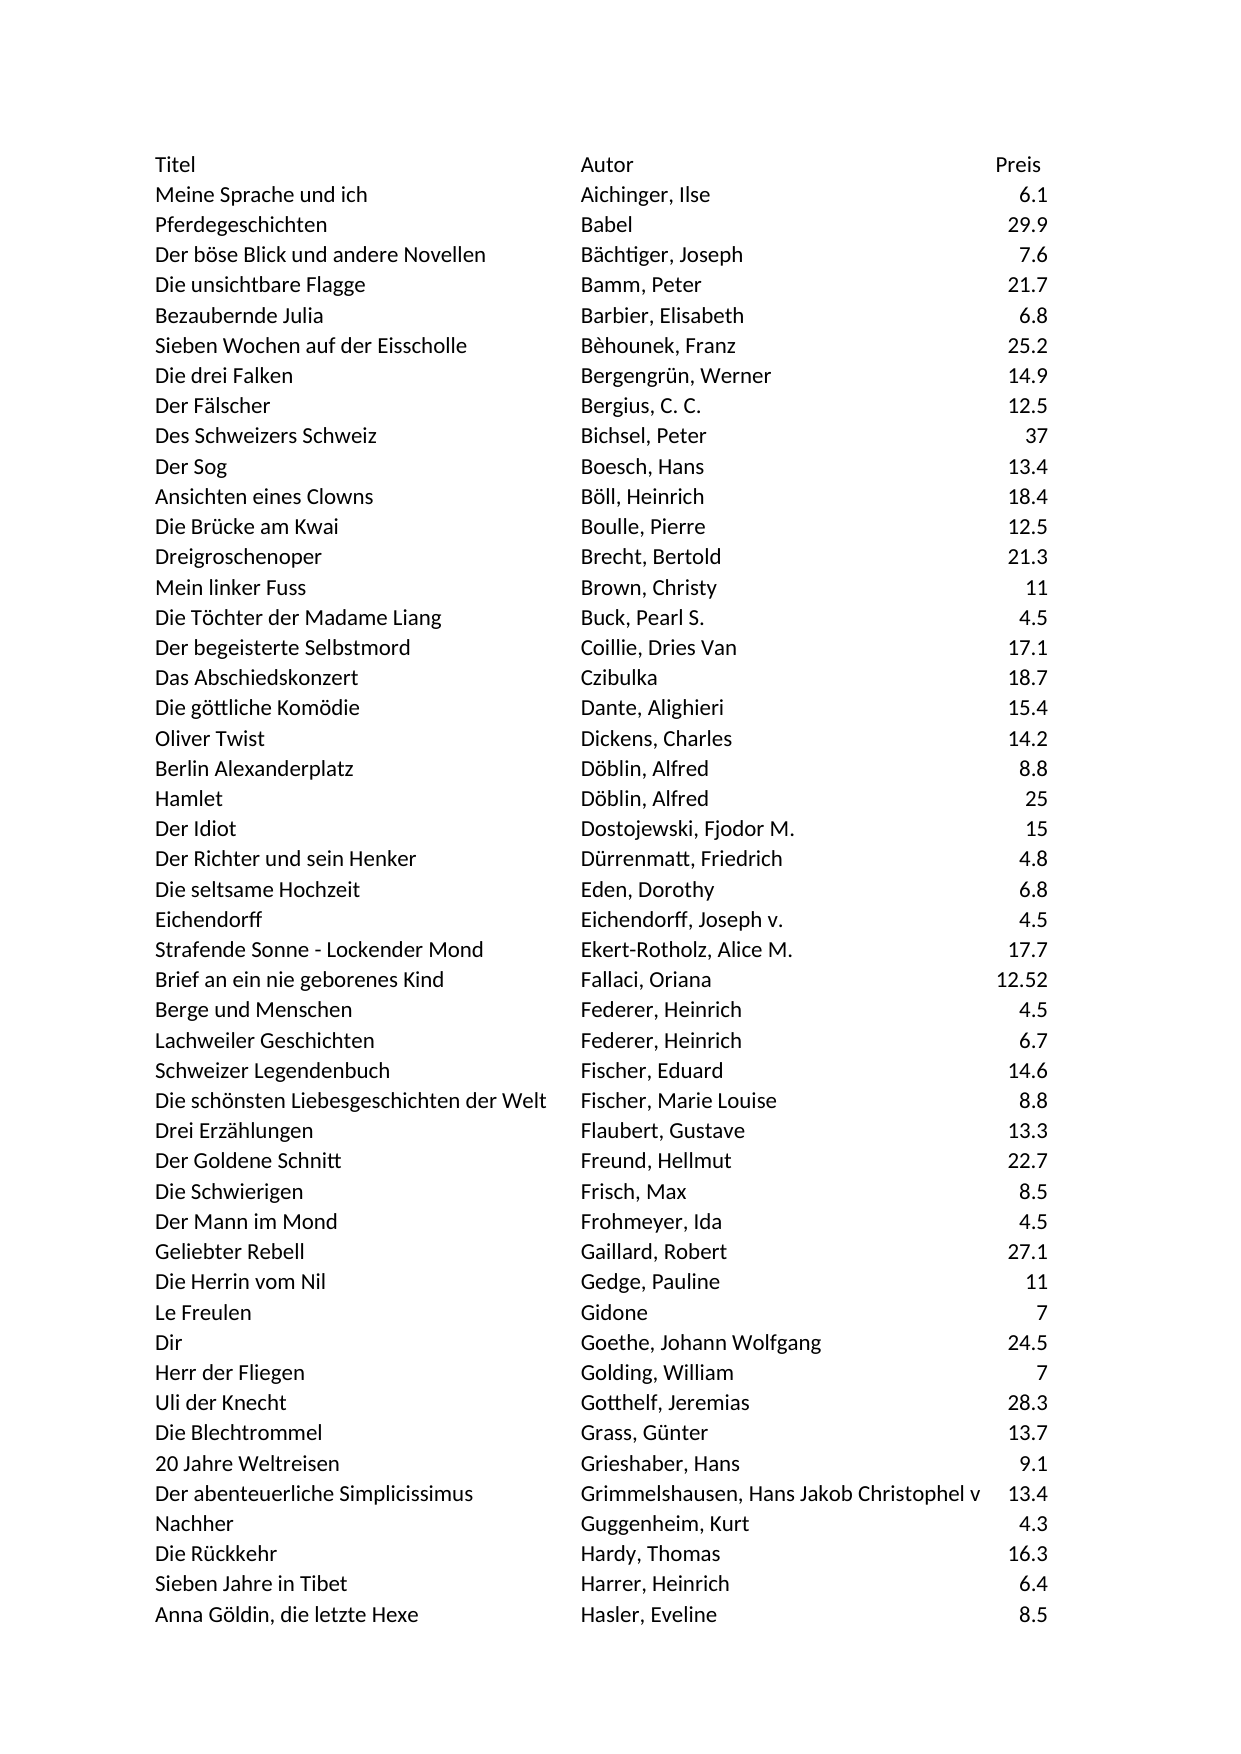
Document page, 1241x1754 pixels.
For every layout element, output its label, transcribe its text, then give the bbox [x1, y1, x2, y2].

table_cell Coillie, Dries Van [573, 631, 988, 661]
table_cell 25 [988, 782, 1055, 812]
table_header Titel [148, 148, 573, 178]
table_cell Die Töchter der Madame Liang [148, 601, 573, 631]
table_cell 13.4 [988, 1477, 1055, 1507]
table_cell Der abenteuerliche Simplicissimus [148, 1477, 573, 1507]
table_cell Der Fälscher [148, 389, 573, 419]
table_cell Dickens, Charles [573, 722, 988, 752]
table_cell 12.5 [988, 389, 1055, 419]
table_cell Grieshaber, Hans [573, 1447, 988, 1477]
table_cell Fischer, Marie Louise [573, 1084, 988, 1114]
table_cell Guggenheim, Kurt [573, 1507, 988, 1537]
table_cell Eden, Dorothy [573, 873, 988, 903]
table_cell Barbier, Elisabeth [573, 299, 988, 329]
table_cell Bèhounek, Franz [573, 329, 988, 359]
table_cell 27.1 [988, 1235, 1055, 1265]
table_cell Dreigroschenoper [148, 540, 573, 571]
table_cell 8.8 [988, 752, 1055, 782]
table_cell Oliver Twist [148, 722, 573, 752]
table_cell Nachher [148, 1507, 573, 1537]
table_cell Federer, Heinrich [573, 994, 988, 1024]
table_cell Goethe, Johann Wolfgang [573, 1326, 988, 1356]
table_cell Der Idiot [148, 812, 573, 842]
table_cell Herr der Fliegen [148, 1356, 573, 1386]
table_cell Sieben Jahre in Tibet [148, 1568, 573, 1598]
table_cell Gotthelf, Jeremias [573, 1386, 988, 1416]
table_cell Bergengrün, Werner [573, 359, 988, 389]
table_cell Die Blechtrommel [148, 1416, 573, 1447]
table_cell Der Richter und sein Henker [148, 843, 573, 873]
table_cell 15 [988, 812, 1055, 842]
table_cell Berlin Alexanderplatz [148, 752, 573, 782]
table_cell Döblin, Alfred [573, 752, 988, 782]
table_cell Boesch, Hans [573, 450, 988, 480]
table_cell Golding, William [573, 1356, 988, 1386]
table_cell 28.3 [988, 1386, 1055, 1416]
table_cell Dostojewski, Fjodor M. [573, 812, 988, 842]
table_cell Federer, Heinrich [573, 1024, 988, 1054]
table_cell Gaillard, Robert [573, 1235, 988, 1265]
table_cell Brecht, Bertold [573, 540, 988, 571]
table_cell 11 [988, 1265, 1055, 1296]
table_cell Frohmeyer, Ida [573, 1205, 988, 1235]
table_cell 8.5 [988, 1175, 1055, 1205]
table_cell Die seltsame Hochzeit [148, 873, 573, 903]
table_cell 4.5 [988, 994, 1055, 1024]
table_cell Bamm, Peter [573, 269, 988, 299]
table_cell Pferdegeschichten [148, 208, 573, 238]
table_cell 12.5 [988, 510, 1055, 540]
table_cell 16.3 [988, 1537, 1055, 1567]
table_cell 7 [988, 1356, 1055, 1386]
table_cell Dir [148, 1326, 573, 1356]
table_cell Hardy, Thomas [573, 1537, 988, 1567]
table_cell Harrer, Heinrich [573, 1568, 988, 1598]
table_cell 20 Jahre Weltreisen [148, 1447, 573, 1477]
table_cell Die schönsten Liebesgeschichten der Welt [148, 1084, 573, 1114]
table_cell Brief an ein nie geborenes Kind [148, 963, 573, 993]
table_cell Der begeisterte Selbstmord [148, 631, 573, 661]
table_cell Freund, Hellmut [573, 1145, 988, 1175]
table_cell 6.8 [988, 873, 1055, 903]
table_cell 4.3 [988, 1507, 1055, 1537]
table_cell Gidone [573, 1296, 988, 1326]
table_cell Böll, Heinrich [573, 480, 988, 510]
table_cell Fischer, Eduard [573, 1054, 988, 1084]
table_cell Strafende Sonne - Lockender Mond [148, 933, 573, 963]
table_cell 24.5 [988, 1326, 1055, 1356]
table_cell Dürrenmatt, Friedrich [573, 843, 988, 873]
table_cell Anna Göldin, die letzte Hexe [148, 1598, 573, 1628]
table_cell Geliebter Rebell [148, 1235, 573, 1265]
table_cell 25.2 [988, 329, 1055, 359]
table_cell Hamlet [148, 782, 573, 812]
table_cell Der Goldene Schnitt [148, 1145, 573, 1175]
table_cell 4.5 [988, 903, 1055, 933]
table_cell Brown, Christy [573, 571, 988, 601]
table_cell Die unsichtbare Flagge [148, 269, 573, 299]
table_cell 12.52 [988, 963, 1055, 993]
table_cell Gedge, Pauline [573, 1265, 988, 1296]
table_cell 4.8 [988, 843, 1055, 873]
table_cell 29.9 [988, 208, 1055, 238]
table_cell 14.9 [988, 359, 1055, 389]
table_cell 6.1 [988, 178, 1055, 208]
table_cell Le Freulen [148, 1296, 573, 1326]
table_header Autor [573, 148, 988, 178]
table_cell 18.7 [988, 661, 1055, 691]
table_header Preis [988, 148, 1055, 178]
table_cell Dante, Alighieri [573, 691, 988, 722]
table_cell 4.5 [988, 601, 1055, 631]
table_cell Grimmelshausen, Hans Jakob Christophel v [573, 1477, 988, 1507]
table_cell Aichinger, Ilse [573, 178, 988, 208]
table_cell Der Mann im Mond [148, 1205, 573, 1235]
table_cell 21.3 [988, 540, 1055, 571]
table_cell 14.6 [988, 1054, 1055, 1084]
table_cell Eichendorff, Joseph v. [573, 903, 988, 933]
table_cell 11 [988, 571, 1055, 601]
table_cell 6.4 [988, 1568, 1055, 1598]
table_cell Lachweiler Geschichten [148, 1024, 573, 1054]
table_cell 17.7 [988, 933, 1055, 963]
table_cell Grass, Günter [573, 1416, 988, 1447]
table_cell Die göttliche Komödie [148, 691, 573, 722]
table_cell 6.7 [988, 1024, 1055, 1054]
table_cell 8.5 [988, 1598, 1055, 1628]
table_cell Die Herrin vom Nil [148, 1265, 573, 1296]
table_cell 7 [988, 1296, 1055, 1326]
table_cell Uli der Knecht [148, 1386, 573, 1416]
table_cell Des Schweizers Schweiz [148, 420, 573, 450]
table_cell Der Sog [148, 450, 573, 480]
table_cell Döblin, Alfred [573, 782, 988, 812]
table_cell Ekert-Rotholz, Alice M. [573, 933, 988, 963]
table_cell Mein linker Fuss [148, 571, 573, 601]
table_cell Bergius, C. C. [573, 389, 988, 419]
table_cell 13.7 [988, 1416, 1055, 1447]
table_cell Drei Erzählungen [148, 1114, 573, 1144]
table_cell 21.7 [988, 269, 1055, 299]
table_cell Hasler, Eveline [573, 1598, 988, 1628]
table_cell Die Brücke am Kwai [148, 510, 573, 540]
table_cell Babel [573, 208, 988, 238]
table_cell Eichendorff [148, 903, 573, 933]
table_cell Meine Sprache und ich [148, 178, 573, 208]
table_cell Bächtiger, Joseph [573, 238, 988, 268]
table_cell Die drei Falken [148, 359, 573, 389]
table_cell 15.4 [988, 691, 1055, 722]
table_cell Bezaubernde Julia [148, 299, 573, 329]
table_cell 9.1 [988, 1447, 1055, 1477]
table_cell Buck, Pearl S. [573, 601, 988, 631]
table_cell 18.4 [988, 480, 1055, 510]
table_cell 37 [988, 420, 1055, 450]
table_cell Die Schwierigen [148, 1175, 573, 1205]
table_cell Das Abschiedskonzert [148, 661, 573, 691]
table_cell Sieben Wochen auf der Eisscholle [148, 329, 573, 359]
table_cell 17.1 [988, 631, 1055, 661]
table_cell Frisch, Max [573, 1175, 988, 1205]
table_cell 4.5 [988, 1205, 1055, 1235]
table_cell Fallaci, Oriana [573, 963, 988, 993]
table_cell Bichsel, Peter [573, 420, 988, 450]
table_cell 13.3 [988, 1114, 1055, 1144]
table_cell Berge und Menschen [148, 994, 573, 1024]
table_cell Die Rückkehr [148, 1537, 573, 1567]
table_cell Schweizer Legendenbuch [148, 1054, 573, 1084]
table_cell Boulle, Pierre [573, 510, 988, 540]
table_cell 8.8 [988, 1084, 1055, 1114]
table_cell 7.6 [988, 238, 1055, 268]
table_cell Czibulka [573, 661, 988, 691]
table_cell 14.2 [988, 722, 1055, 752]
table_cell Ansichten eines Clowns [148, 480, 573, 510]
table_cell Flaubert, Gustave [573, 1114, 988, 1144]
table_cell 22.7 [988, 1145, 1055, 1175]
table_cell 6.8 [988, 299, 1055, 329]
table_cell Der böse Blick und andere Novellen [148, 238, 573, 268]
table_cell 13.4 [988, 450, 1055, 480]
